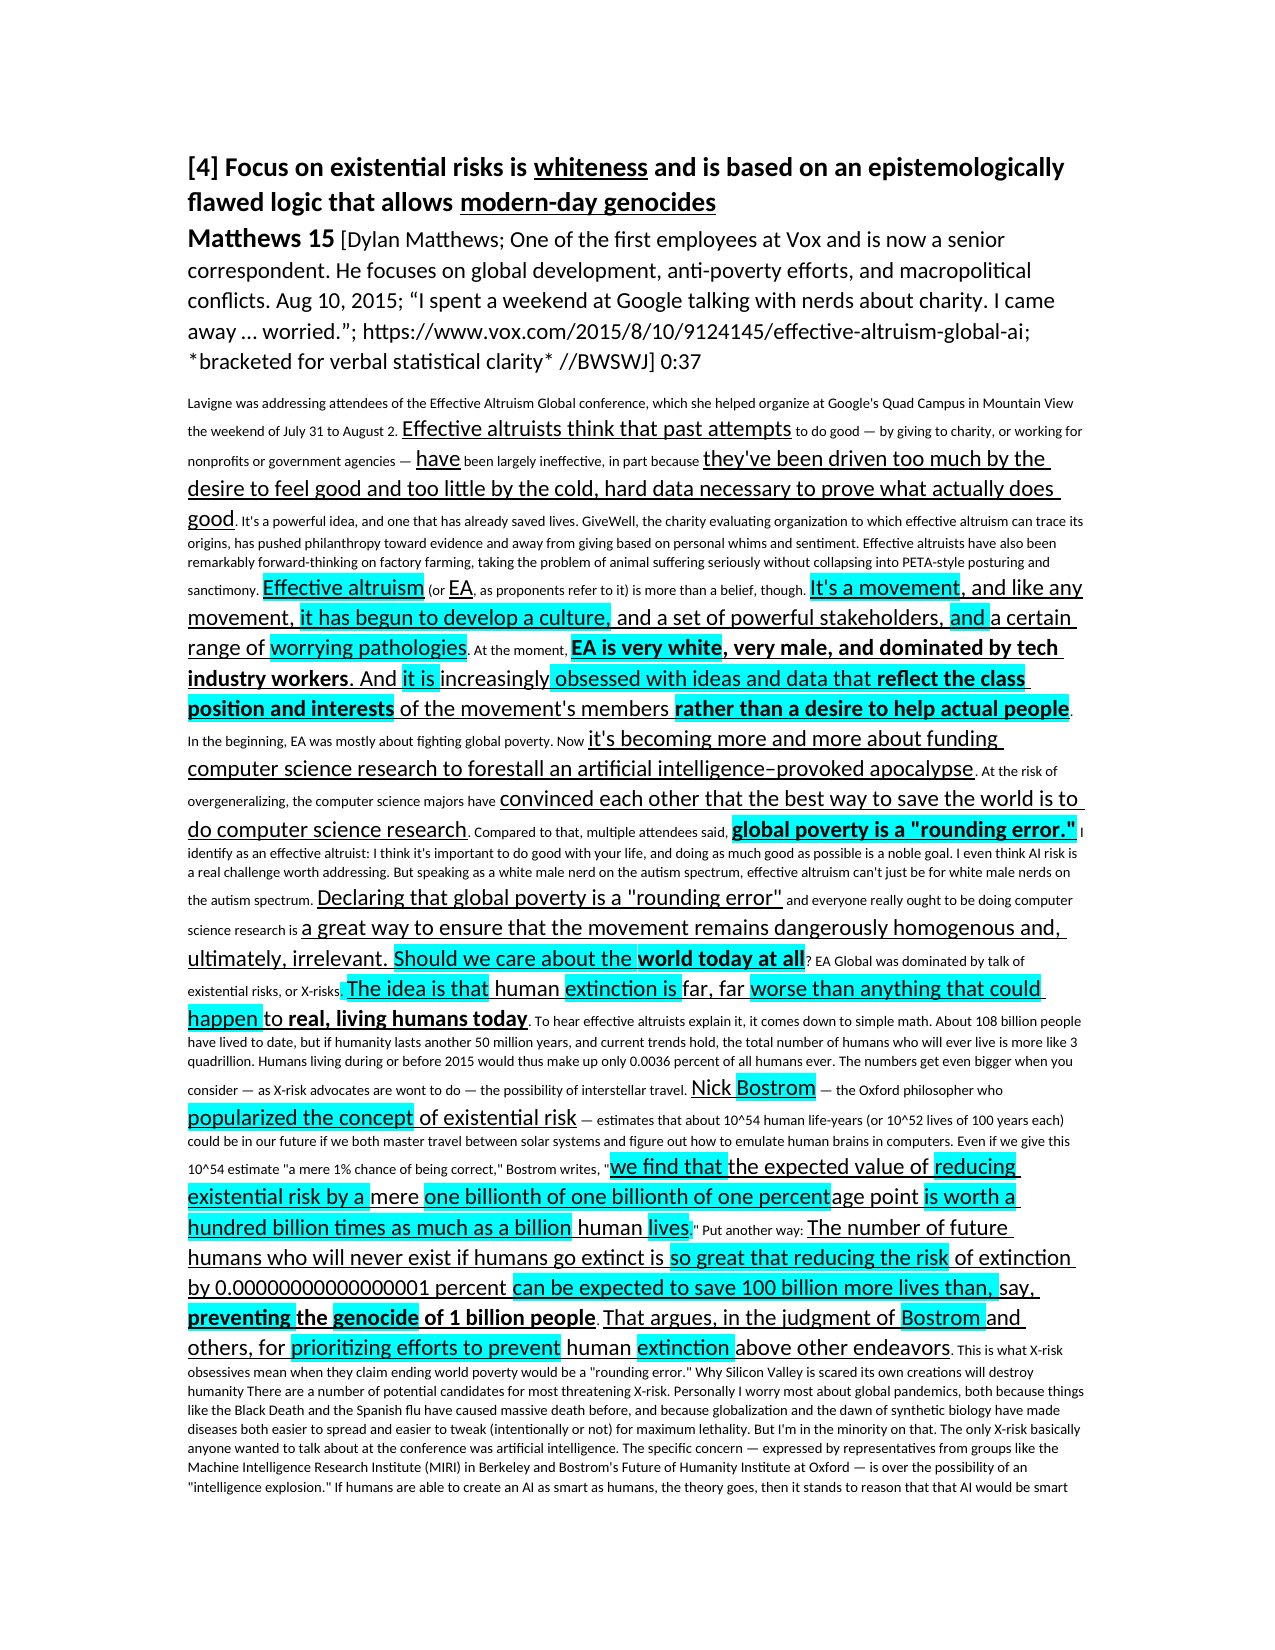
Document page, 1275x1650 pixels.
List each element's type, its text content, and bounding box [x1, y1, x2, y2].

text Matthews 15 [Dylan Matthews; One of the first employees at Vox and is now a senior correspondent. He focuses on global development, anti-poverty efforts, and macropolitical conflicts. Aug 10, 2015; “I spent a weekend at Google talking with nerds about charity. I came away … worried.”; https://www.vox.com/2015/8/10/9124145/effective-altruism-global-ai; *bracketed for verbal statistical clarity* //BWSWJ] 0:37 [187, 221, 1087, 375]
subtitle [4] Focus on existential risks is whiteness and is based on an epistemologically flawed logic that allows modern-day genocides [187, 150, 1087, 219]
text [187, 394, 1087, 1496]
